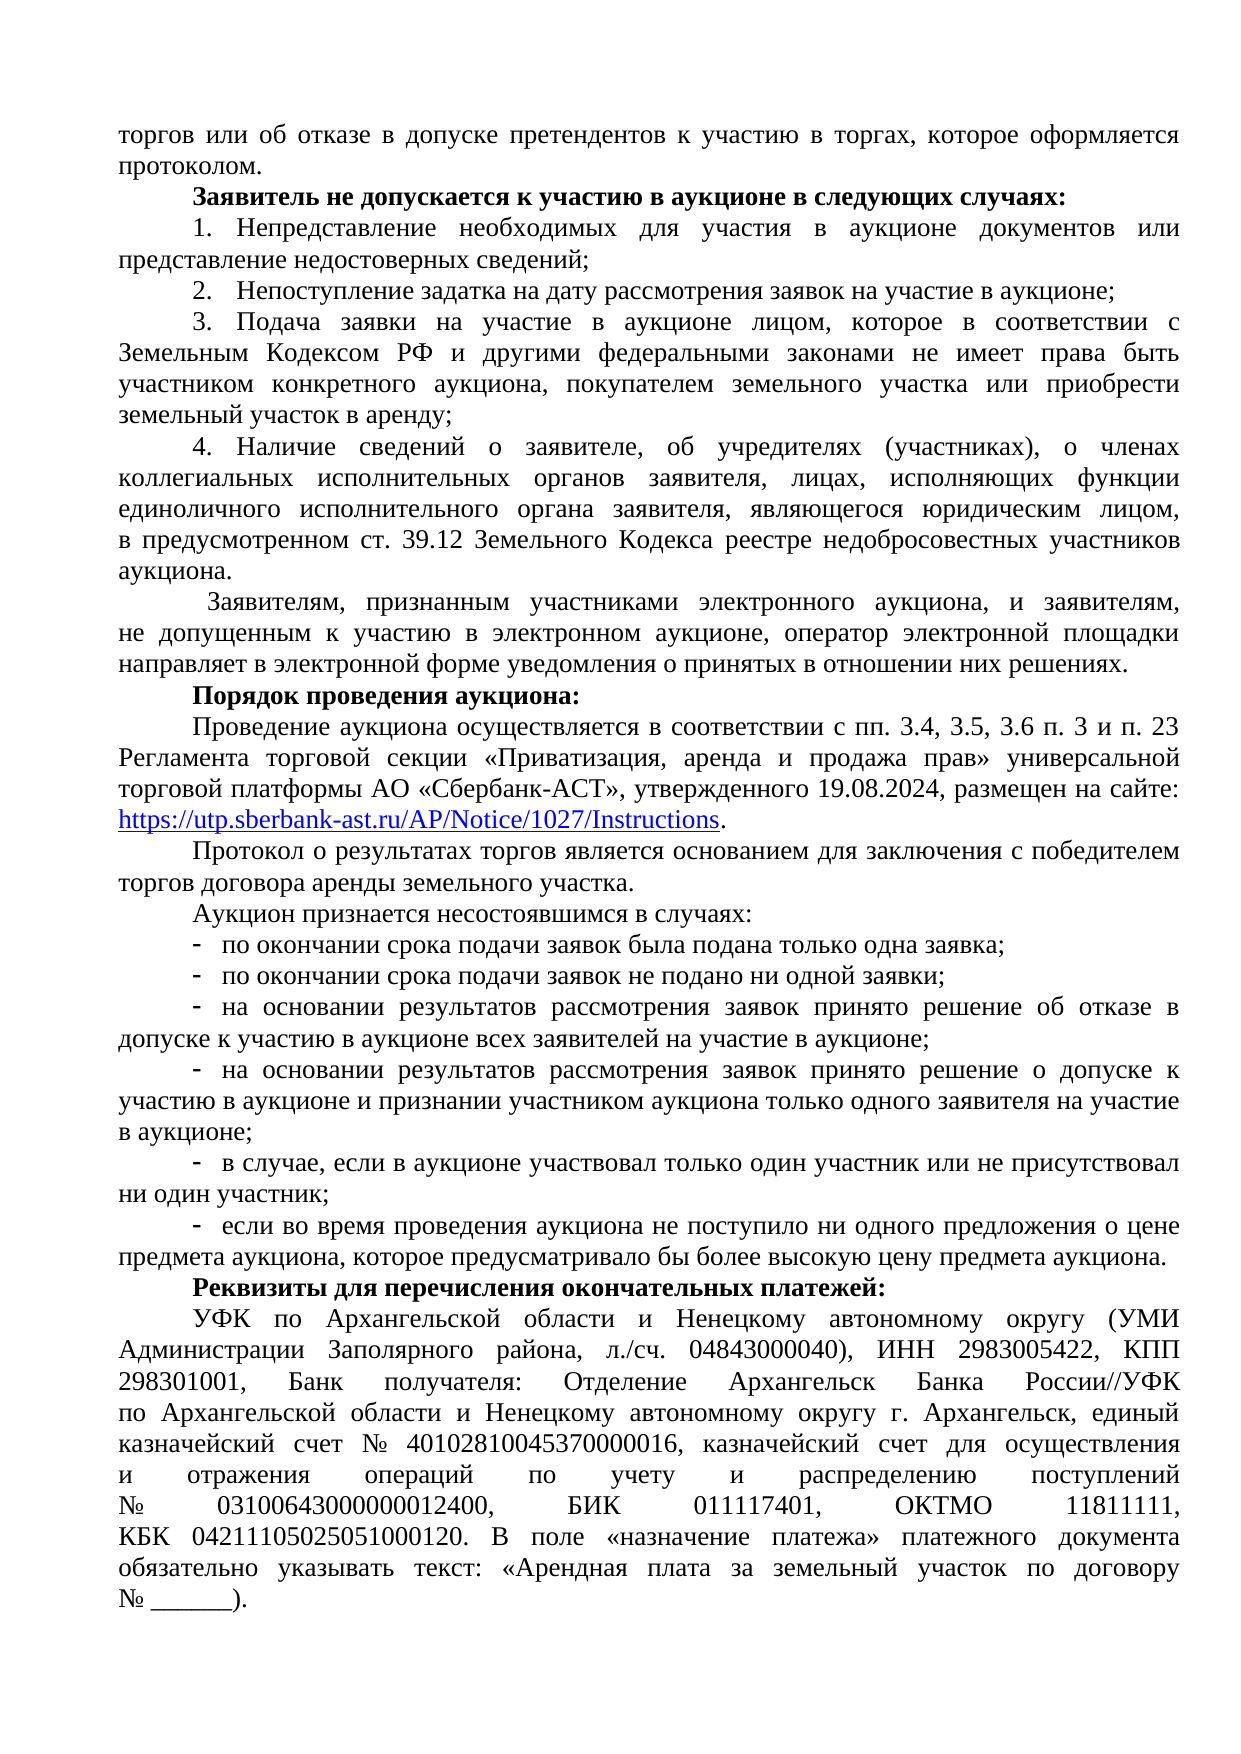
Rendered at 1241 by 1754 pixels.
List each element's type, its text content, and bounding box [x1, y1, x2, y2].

list в случае, если в аукционе участвовал только один участник или не присутствовал ни один участник; [118, 1146, 1181, 1209]
text Заявителям, признанным участниками электронного аукциона, и заявителям, не допущенным к участию в электронном аукционе, оператор электронной площадки направляет в электронной форме уведомления о принятых в отношении них решениях. [118, 585, 1181, 679]
list по окончании срока подачи заявок была подана только одна заявка; [192, 928, 1181, 959]
list Непредставление необходимых для участия в аукционе документов или представление недостоверных сведений; [118, 212, 1181, 274]
text Заявитель не допускается к участию в аукционе в следующих случаях: [118, 180, 1181, 212]
list если во время проведения аукциона не поступило ни одного предложения о цене предмета аукциона, которое предусматривало бы более высокую цену предмета аукциона. [118, 1209, 1181, 1271]
text Аукцион признается несостоявшимся в случаях: [118, 897, 1181, 928]
list по окончании срока подачи заявок не подано ни одной заявки; [192, 959, 1181, 990]
text Проведение аукциона осуществляется в соответствии с пп. 3.4, 3.5, 3.6 п. 3 и п. 23 Регламента торговой секции «Приватизация, аренда и продажа прав» универсальной торговой платформы АО «Сбербанк-АСТ», утвержденного 19.08.2024, размещен на сайте: https://utp.sberbank-ast.ru/AP/Notice/1027/Instructions. [118, 710, 1181, 834]
text Протокол о результатах торгов является основанием для заключения с победителем торгов договора аренды земельного участка. [118, 834, 1181, 897]
list на основании результатов рассмотрения заявок принято решение о допуске к участию в аукционе и признании участником аукциона только одного заявителя на участие в аукционе; [118, 1053, 1181, 1146]
text Порядок проведения аукциона: [118, 679, 1181, 710]
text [118, 118, 1181, 180]
text Реквизиты для перечисления окончательных платежей: [118, 1271, 1181, 1302]
list Непоступление задатка на дату рассмотрения заявок на участие в аукционе; [118, 274, 1181, 305]
list на основании результатов рассмотрения заявок принято решение об отказе в допуске к участию в аукционе всех заявителей на участие в аукционе; [118, 990, 1181, 1053]
list Наличие сведений о заявителе, об учредителях (участниках), о членах коллегиальных исполнительных органов заявителя, лицах, исполняющих функции единоличного исполнительного органа заявителя, являющегося юридическим лицом, в предусмотренном ст. 39.12 Земельного Кодекса реестре недобросовестных участников аукциона. [118, 429, 1181, 585]
list Подача заявки на участие в аукционе лицом, которое в соответствии с Земельным Кодексом РФ и другими федеральными законами не имеет права быть участником конкретного аукциона, покупателем земельного участка или приобрести земельный участок в аренду; [118, 305, 1181, 429]
text УФК по Архангельской области и Ненецкому автономному округу (УМИ Администрации Заполярного района, л./сч. 04843000040), ИНН 2983005422, КПП 298301001, Банк получателя: Отделение Архангельск Банка России//УФК по Архангельской области и Ненецкому автономному округу г. Архангельск, единый казначейский счет № 40102810045370000016, казначейский счет для осуществления и отражения операций по учету и распределению поступлений № 03100643000000012400, БИК 011117401, ОКТМО 11811111, КБК 04211105025051000120. В поле «назначение платежа» платежного документа обязательно указывать текст: «Арендная плата за земельный участок по договору № ______). [118, 1302, 1181, 1614]
